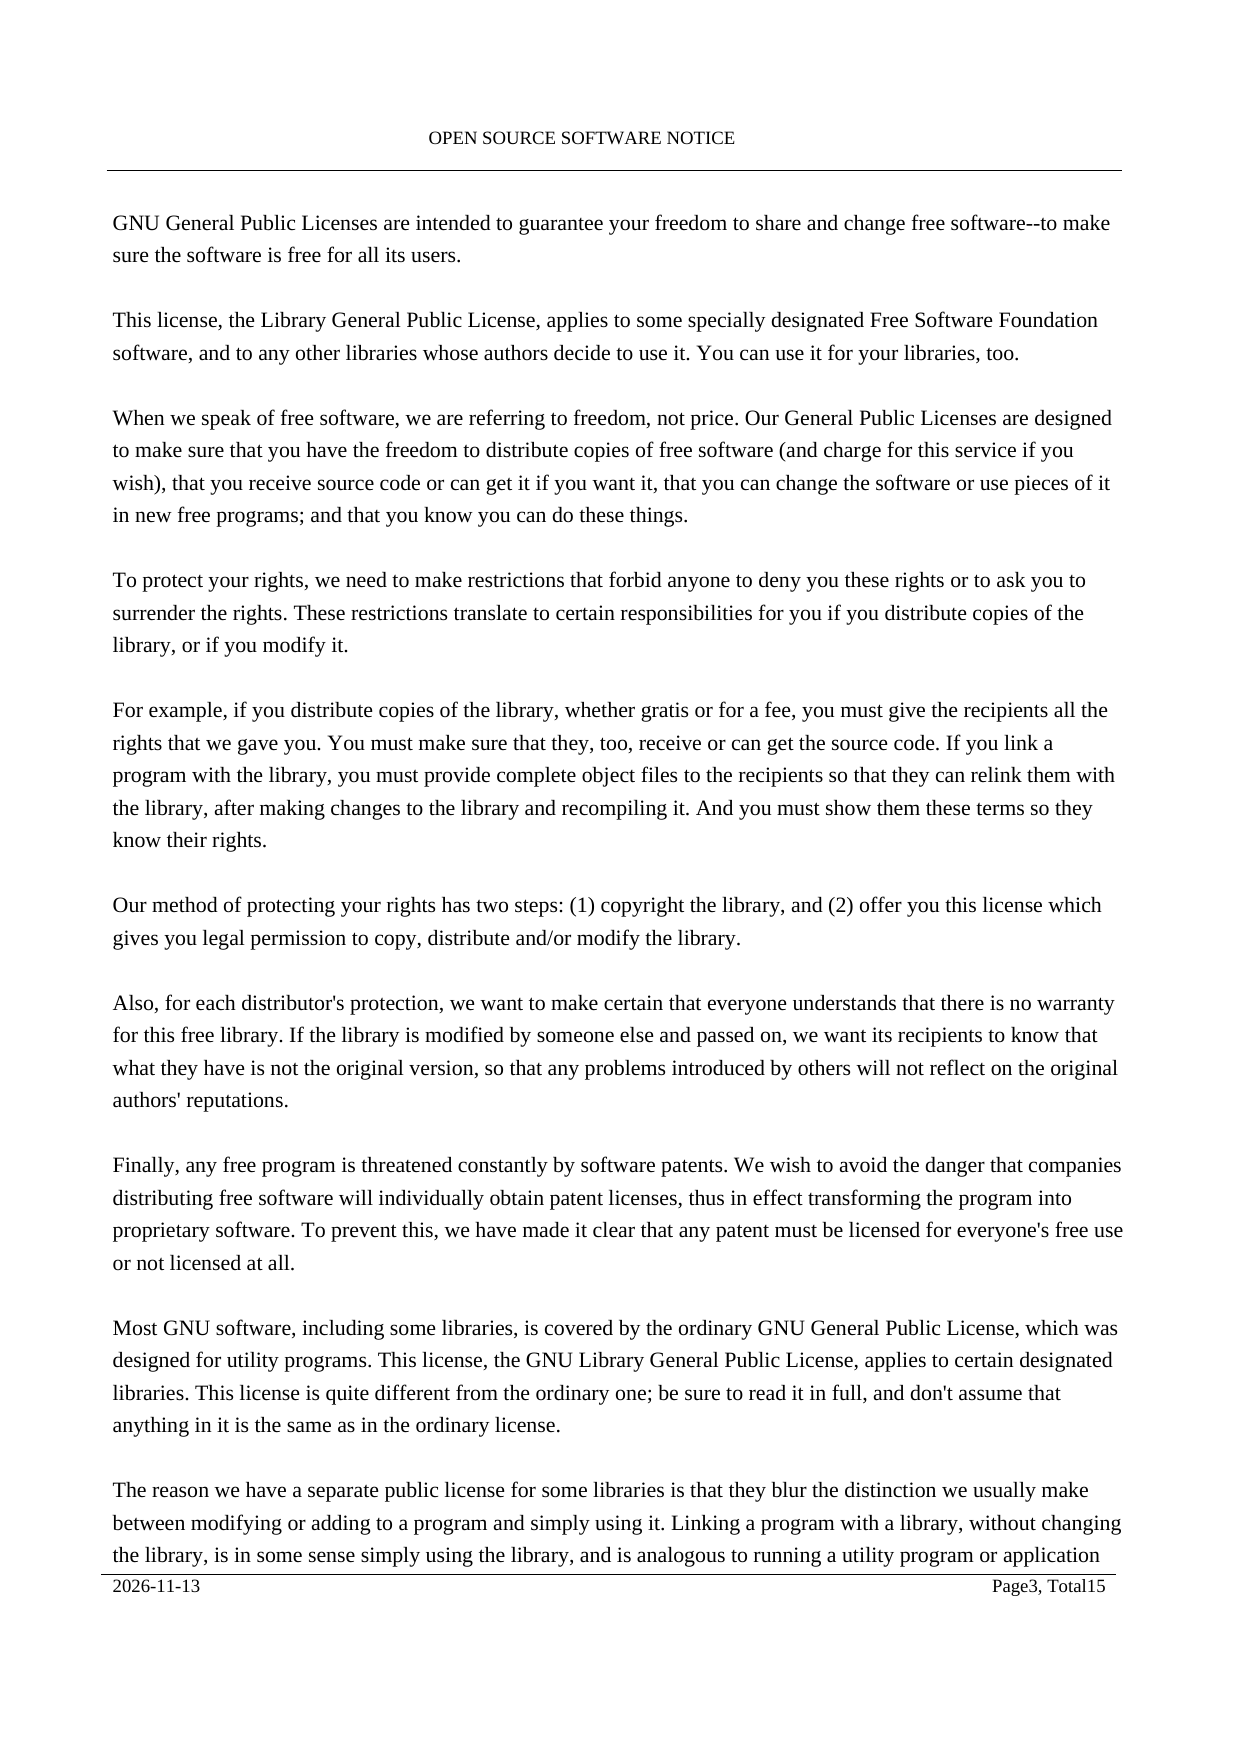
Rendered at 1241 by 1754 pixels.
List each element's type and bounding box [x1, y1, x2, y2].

text [112, 206, 1128, 1571]
